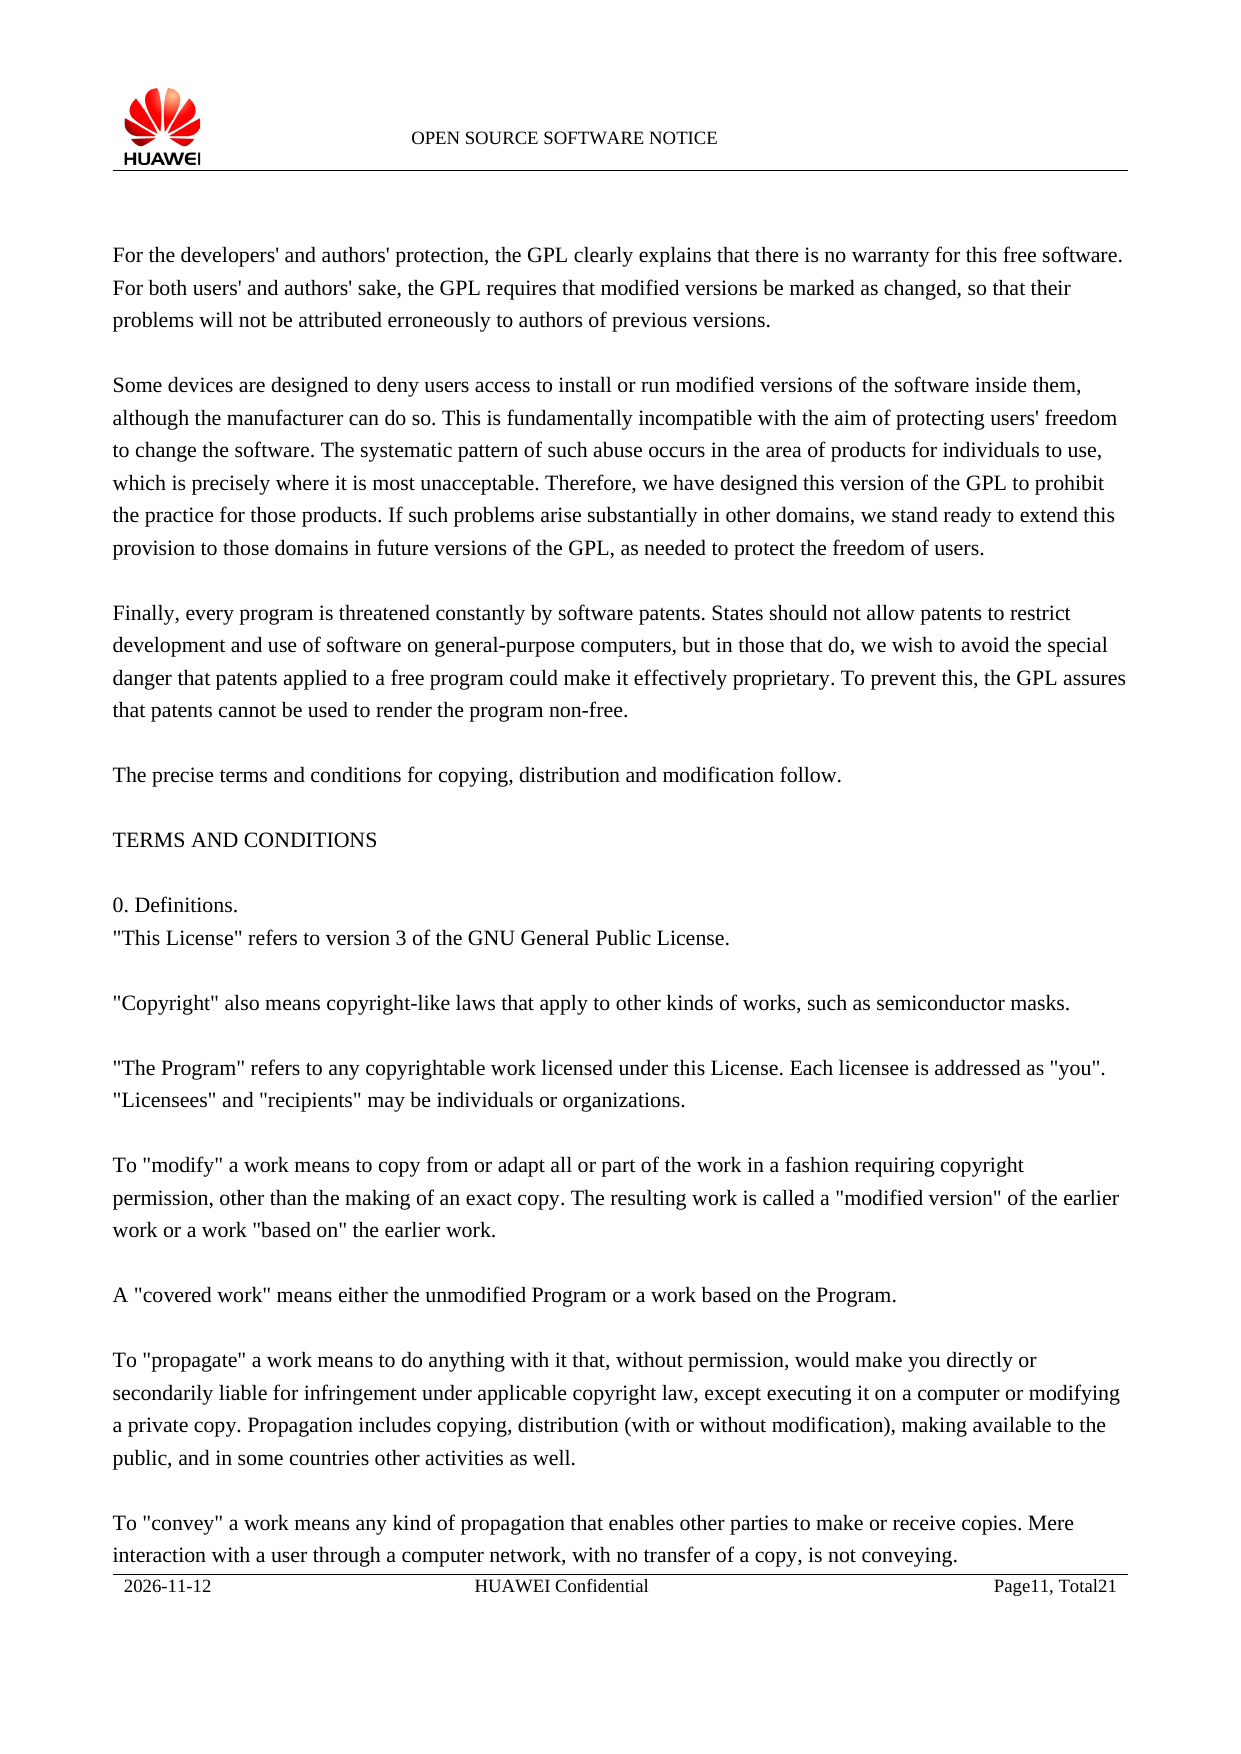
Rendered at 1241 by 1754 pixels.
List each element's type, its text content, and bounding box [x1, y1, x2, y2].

picture [124, 88, 201, 165]
